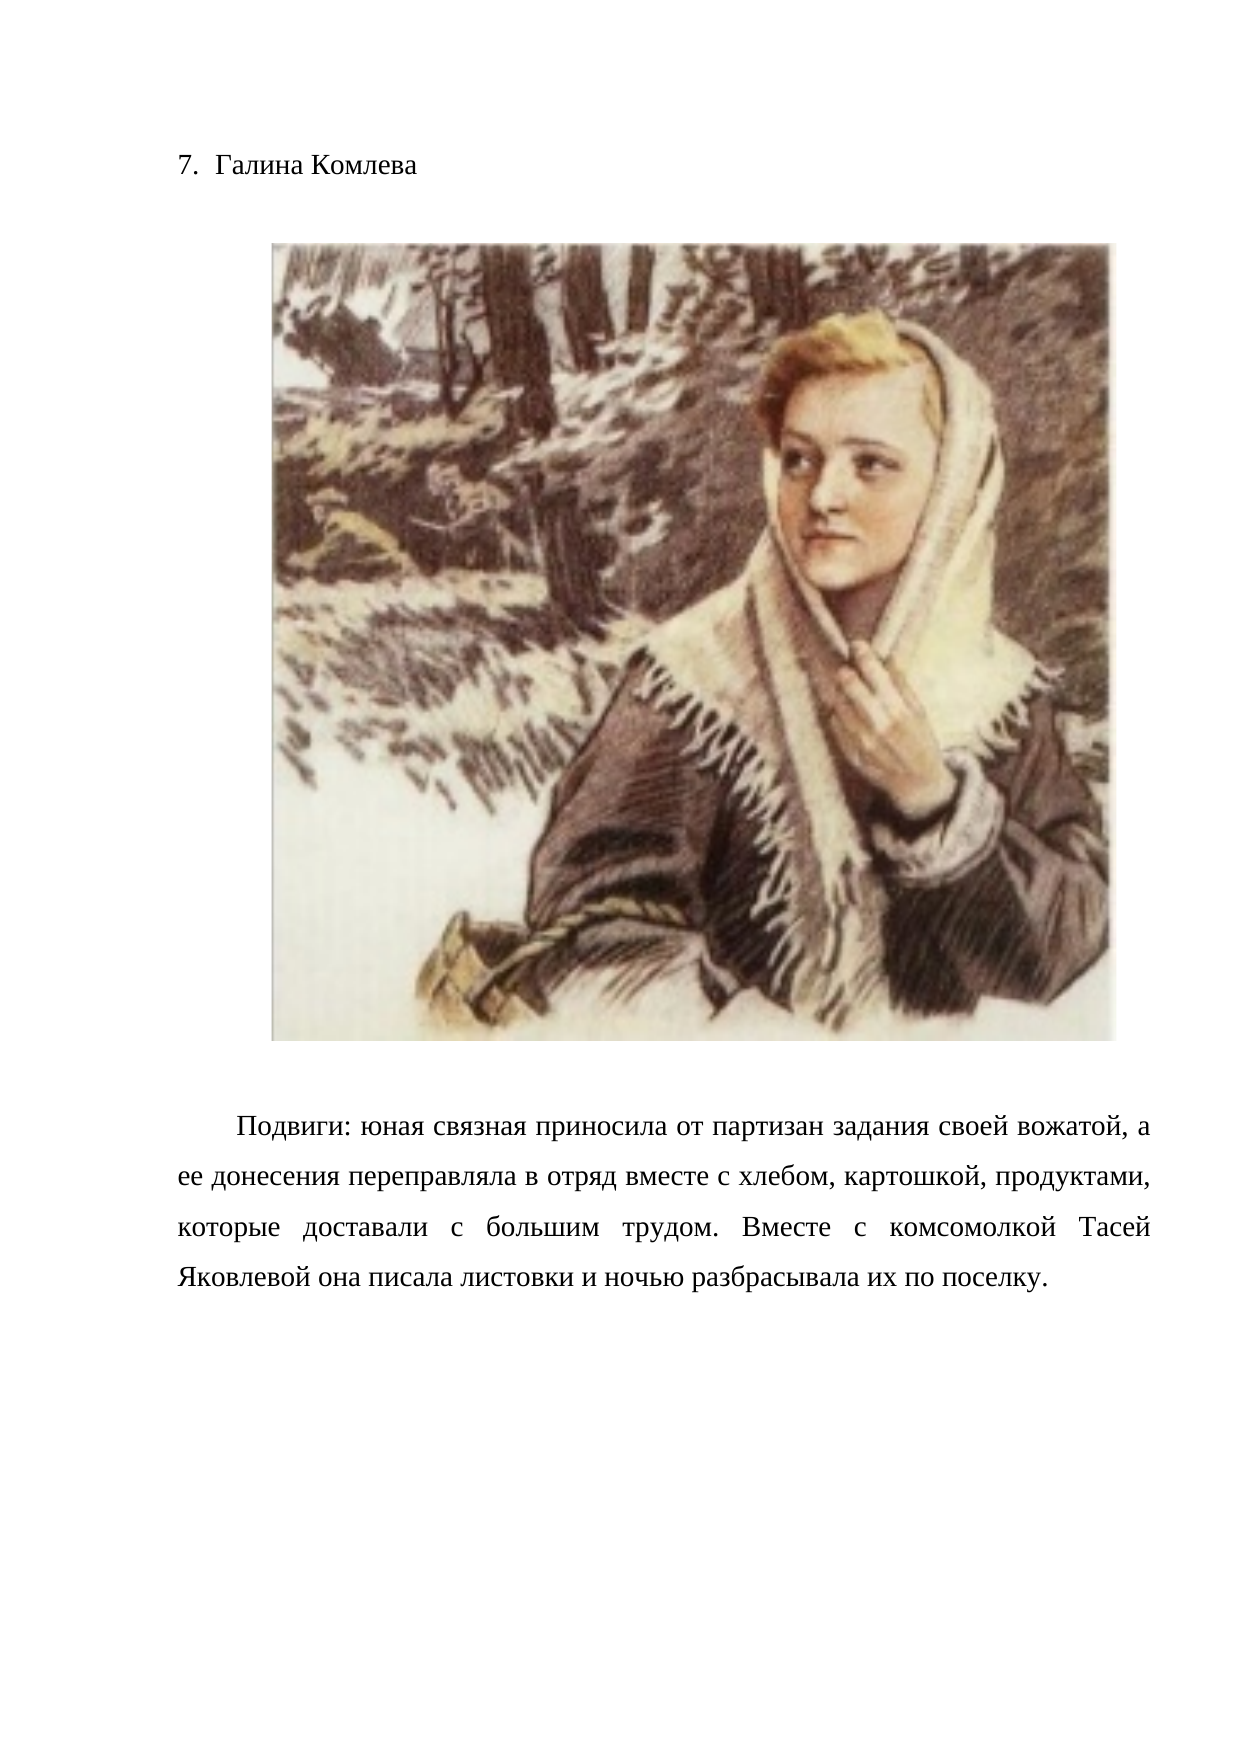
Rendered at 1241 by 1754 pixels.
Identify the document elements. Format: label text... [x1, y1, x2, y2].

list Галина Комлева [177, 147, 1152, 181]
picture [271, 243, 1117, 1041]
text Подвиги: юная связная приносила от партизан задания своей вожатой, а ее донесения переправляла в отряд вместе с хлебом, картошкой, продуктами, которые доставали с большим трудом. Вместе с комсомолкой Тасей Яковлевой она писала листовки и ночью разбрасывала их по поселку. [177, 1108, 1152, 1293]
